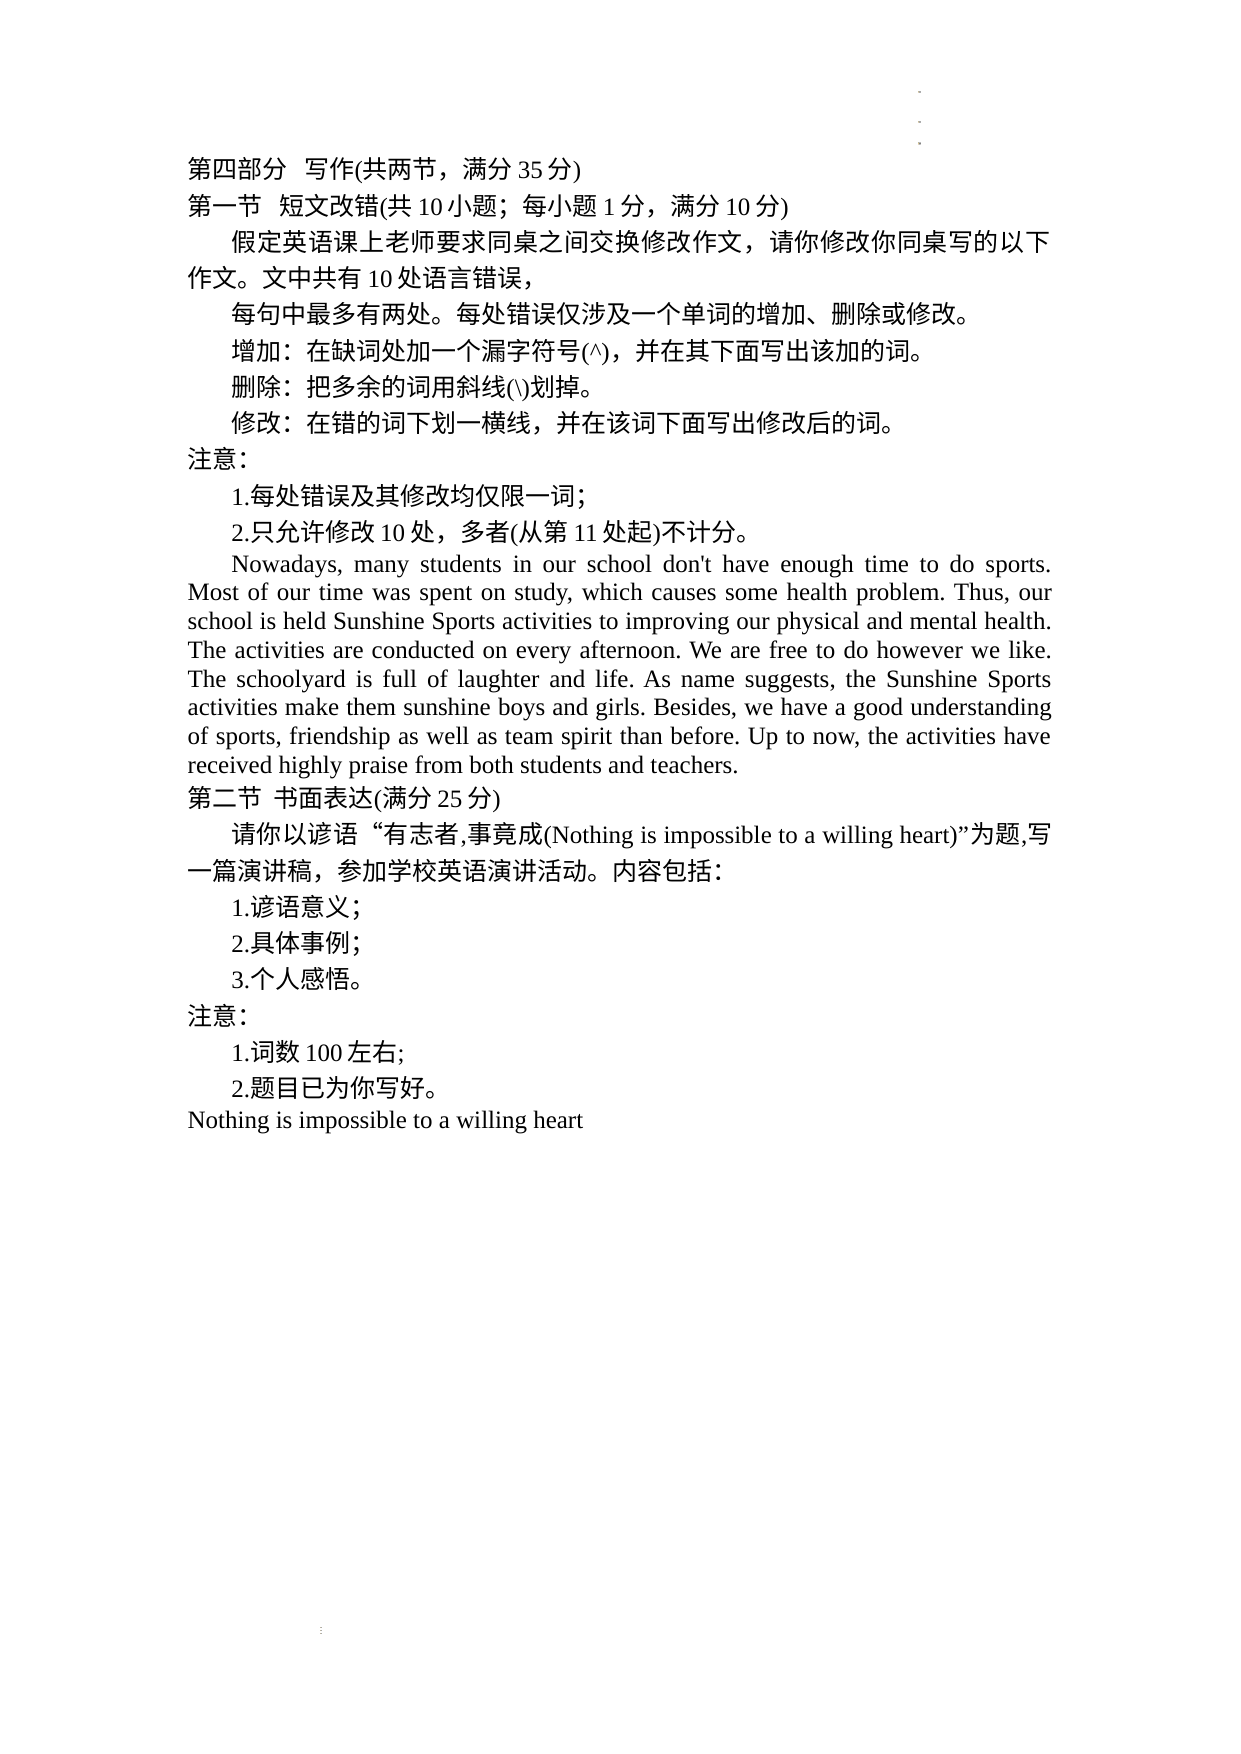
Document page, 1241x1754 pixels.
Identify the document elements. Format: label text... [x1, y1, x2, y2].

text 1.词数100左右; [187, 1032, 1053, 1069]
text 2.只允许修改10处，多者(从第11处起)不计分。 [187, 512, 1053, 549]
text 请你以谚语“有志者,事竟成(Nothing is impossible to a willing heart)”为题,写一篇演讲稿，参加学校英语演讲活动。内容包括： [187, 815, 1053, 887]
text 修改：在错的词下划一横线，并在该词下面写出修改后的词。 [187, 404, 1053, 440]
text 第一节 短文改错(共10小题；每小题1分，满分10分) [187, 186, 1053, 222]
text 第二节 书面表达(满分25分) [187, 779, 1053, 815]
text 注意： [187, 440, 1053, 476]
text 增加：在缺词处加一个漏字符号(^)，并在其下面写出该加的词。 [187, 331, 1053, 367]
text 删除：把多余的词用斜线(\)划掉。 [187, 367, 1053, 404]
text Nowadays, many students in our school don't have enough time to do sports. Most of our time was spent on study, which causes some health problem. Thus, our school is held Sunshine Sports activities to improving our physical and mental health. The activities are conducted on every afternoon. We are free to do however we like. The schoolyard is full of laughter and life. As name suggests, the Sunshine Sports activities make them sunshine boys and girls. Besides, we have a good understanding of sports, friendship as well as team spirit than before. Up to now, the activities have received highly praise from both students and teachers. [187, 549, 1053, 779]
text 1.每处错误及其修改均仅限一词； [187, 476, 1053, 512]
text 第四部分 写作(共两节，满分35分) [187, 150, 1053, 186]
text 每句中最多有两处。每处错误仅涉及一个单词的增加、删除或修改。 [187, 295, 1053, 331]
text 2.具体事例； [187, 924, 1053, 960]
text 假定英语课上老师要求同桌之间交换修改作文，请你修改你同桌写的以下作文。文中共有10处语言错误， [187, 222, 1053, 295]
text 3.个人感悟。 [187, 960, 1053, 996]
text 2.题目已为你写好。 [187, 1069, 1053, 1105]
text 注意： [187, 996, 1053, 1032]
text 1.谚语意义； [187, 887, 1053, 924]
text Nothing is impossible to a willing heart [187, 1105, 1053, 1134]
